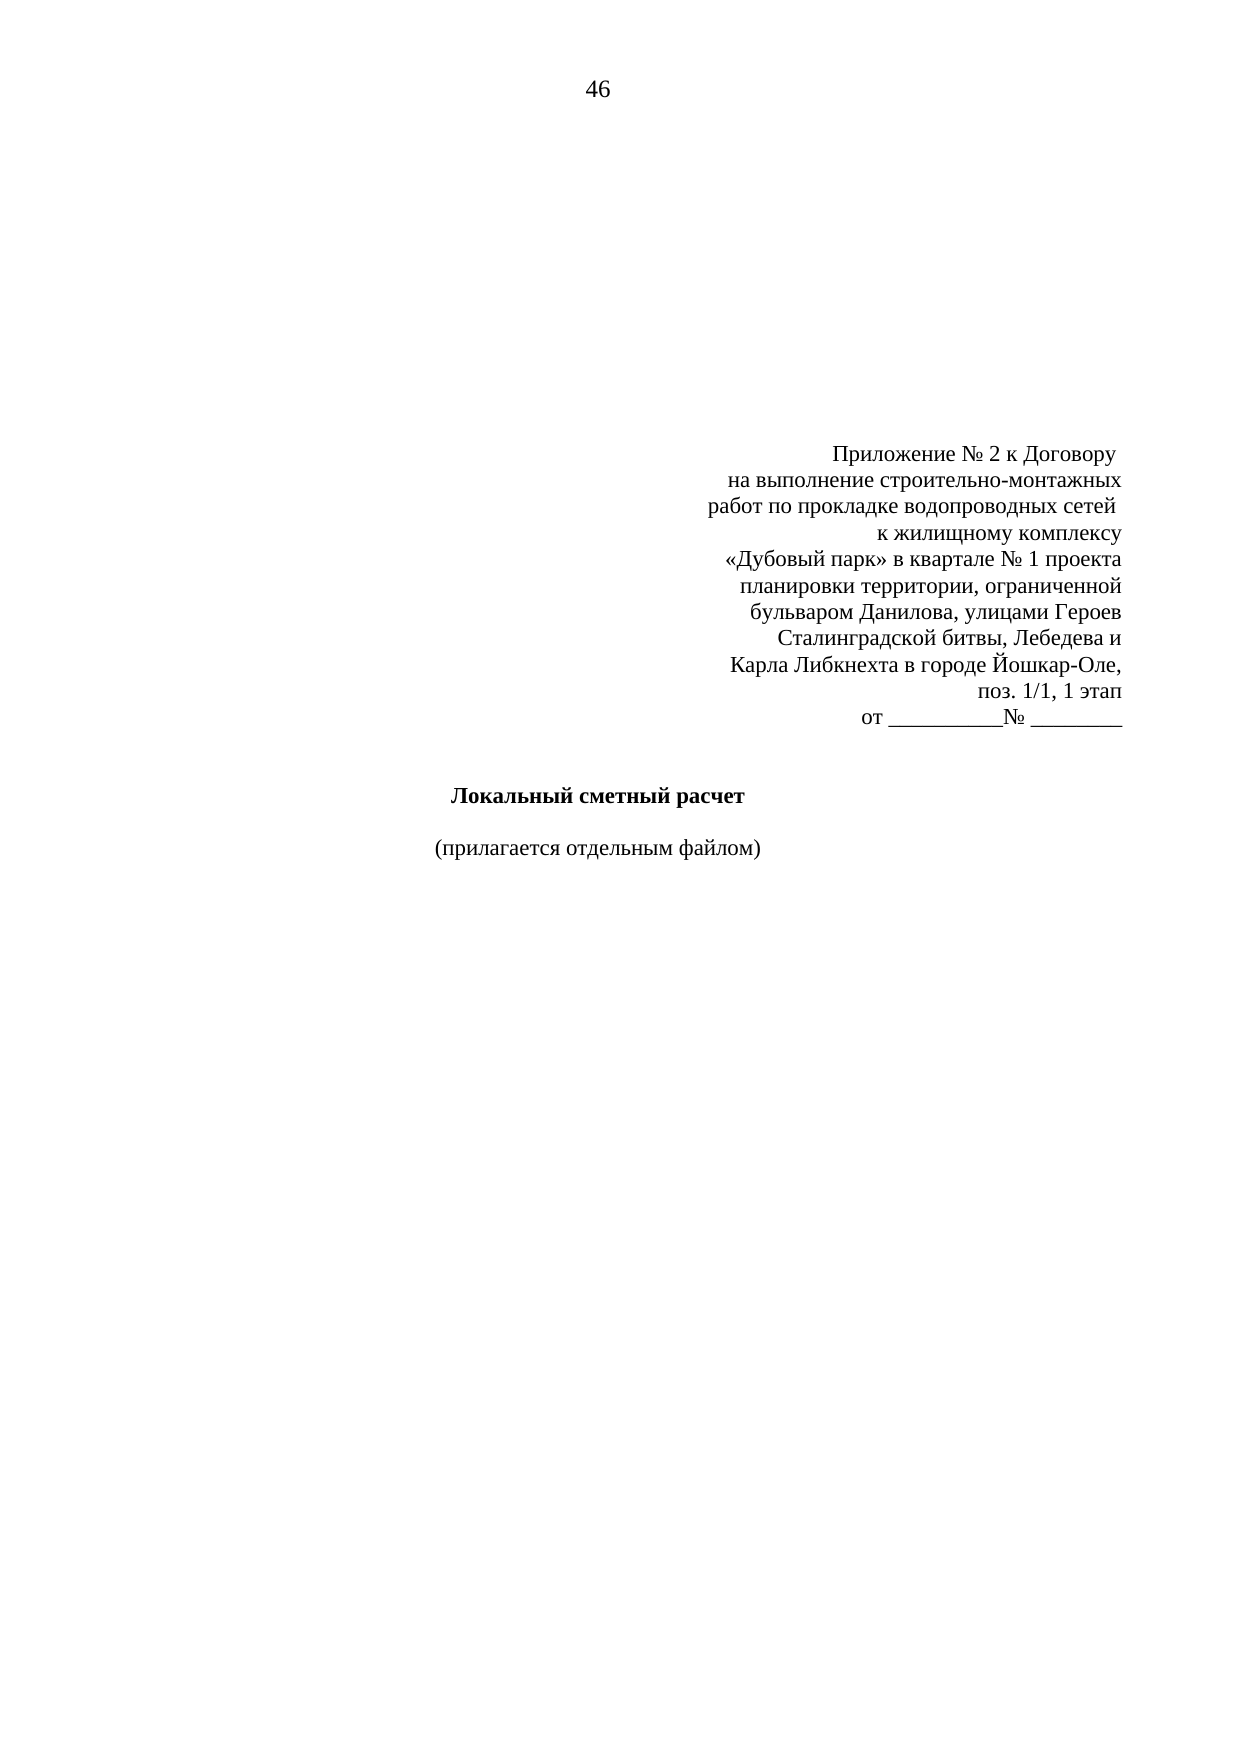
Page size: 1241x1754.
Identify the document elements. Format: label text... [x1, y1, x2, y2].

text бульваром Данилова, улицами Героев [74, 598, 1122, 624]
text Карла Либкнехта в городе Йошкар-Оле, [74, 651, 1122, 677]
text (прилагается отдельным файлом) [74, 834, 1122, 860]
text планировки территории, ограниченной [74, 572, 1122, 598]
text Приложение № 2 к Договору на выполнение строительно-монтажных [74, 440, 1122, 493]
text «Дубовый парк» в квартале № 1 проекта [74, 545, 1122, 572]
text Сталинградской битвы, Лебедева и [74, 624, 1122, 651]
text работ по прокладке водопроводных сетей к жилищному комплексу [74, 493, 1122, 545]
text от __________№ ________ [74, 703, 1122, 730]
text Локальный сметный расчет [74, 782, 1122, 809]
text поз. 1/1, 1 этап [74, 677, 1122, 703]
